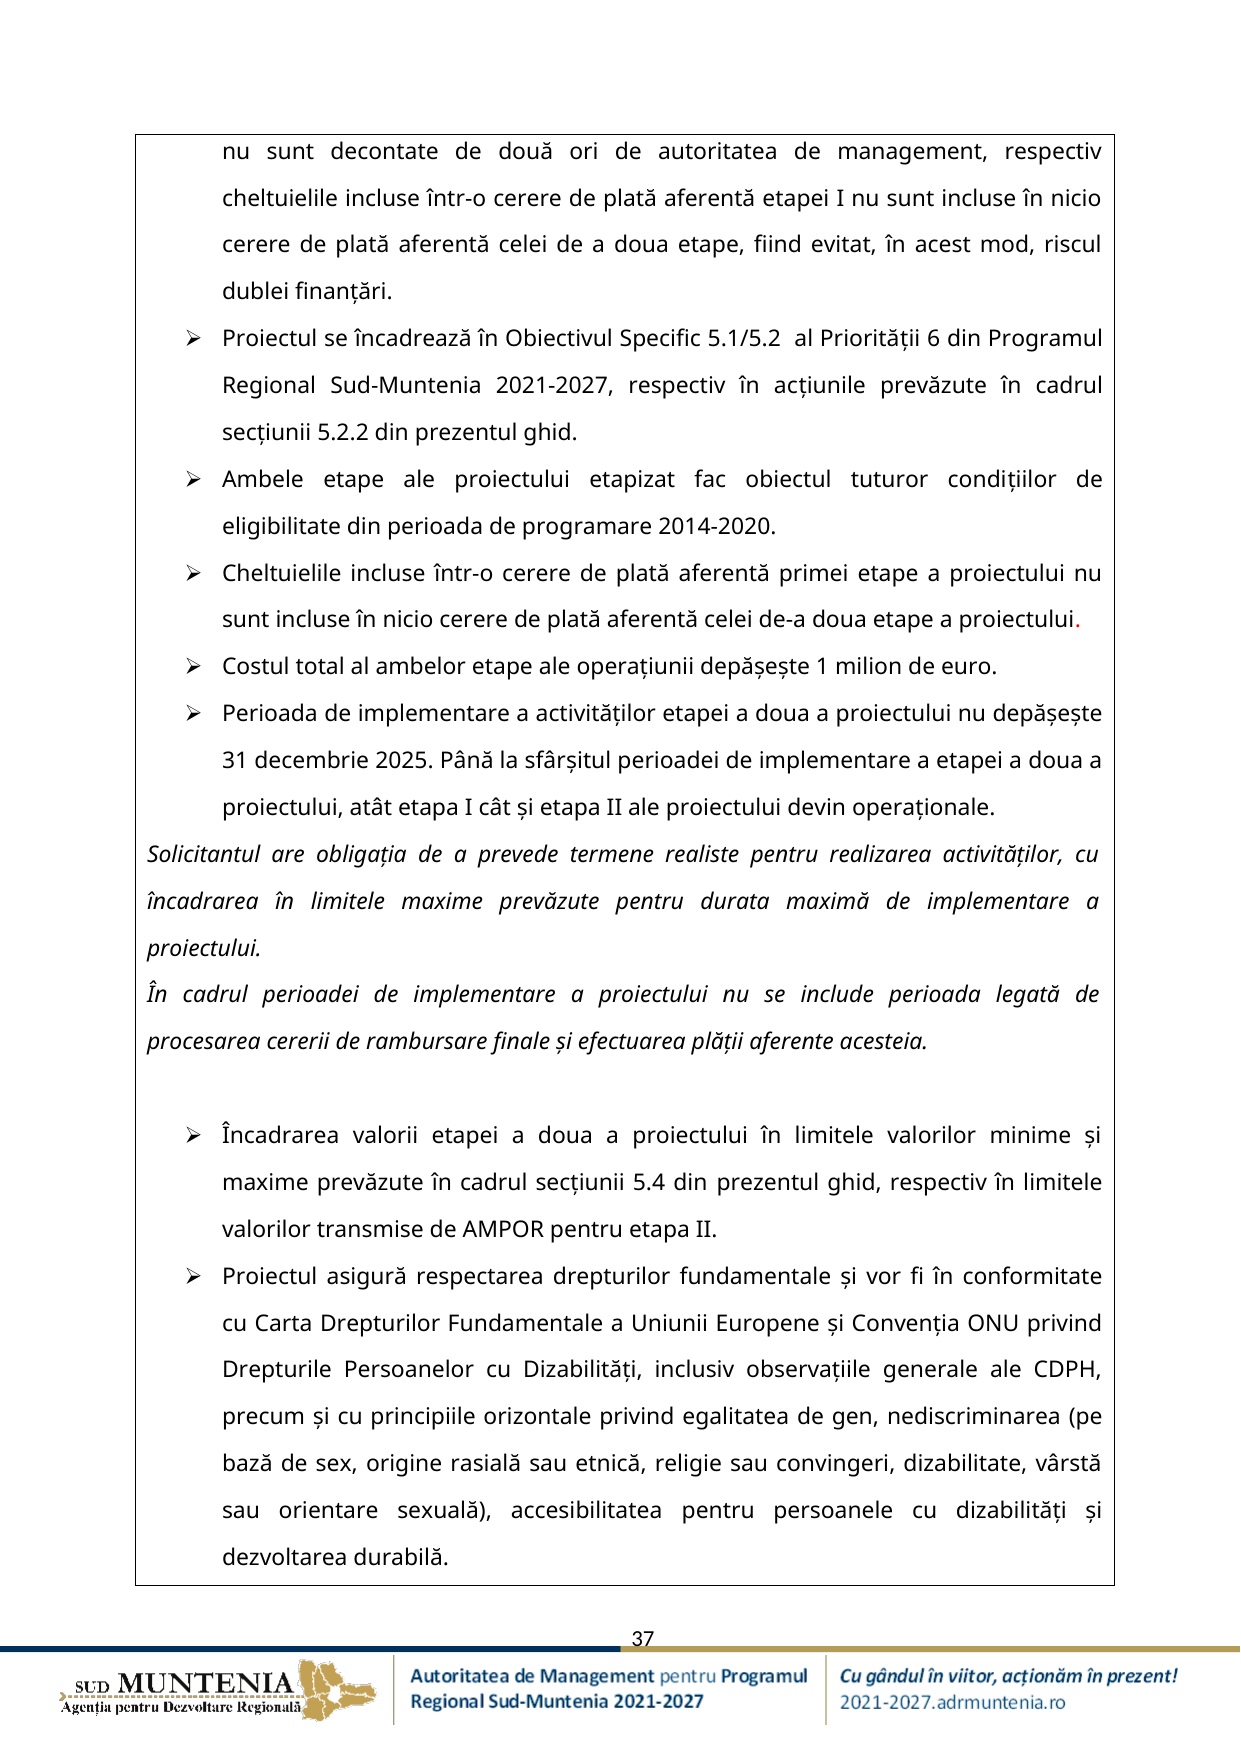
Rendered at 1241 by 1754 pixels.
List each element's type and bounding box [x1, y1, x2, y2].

picture [0, 1646, 1241, 1726]
table_header [136, 135, 1114, 1585]
